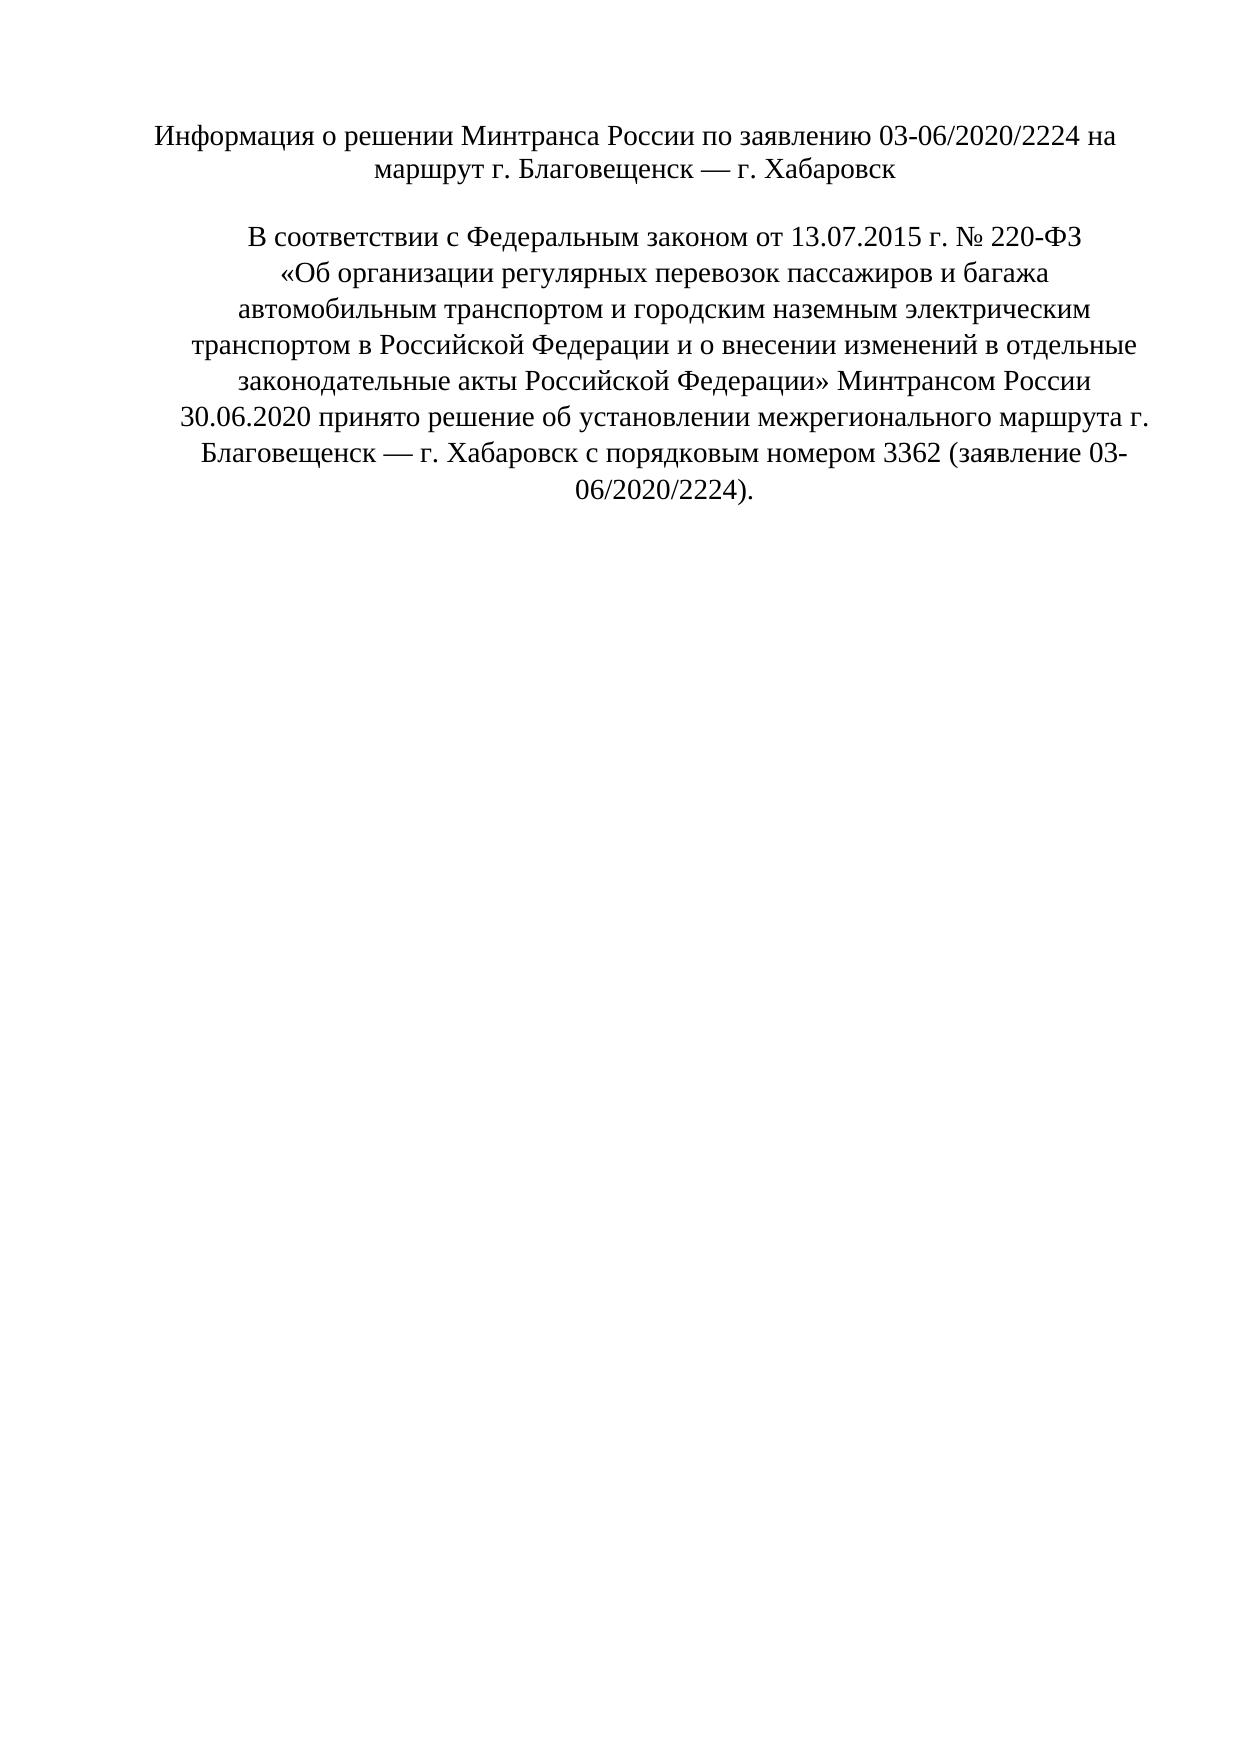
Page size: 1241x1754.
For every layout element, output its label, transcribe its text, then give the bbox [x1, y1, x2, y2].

text Информация о решении Минтранса России по заявлению 03-06/2020/2224 на маршрут г. Благовещенск — г. Хабаровск [118, 118, 1152, 185]
text В соответствии с Федеральным законом от 13.07.2015 г. № 220-ФЗ «Об организации регулярных перевозок пассажиров и багажа автомобильным транспортом и городским наземным электрическим транспортом в Российской Федерации и о внесении изменений в отдельные законодательные акты Российской Федерации» Минтрансом России 30.06.2020 принято решение об установлении межрегионального маршрута г. Благовещенск — г. Хабаровск с порядковым номером 3362 (заявление 03-06/2020/2224). [177, 219, 1152, 505]
